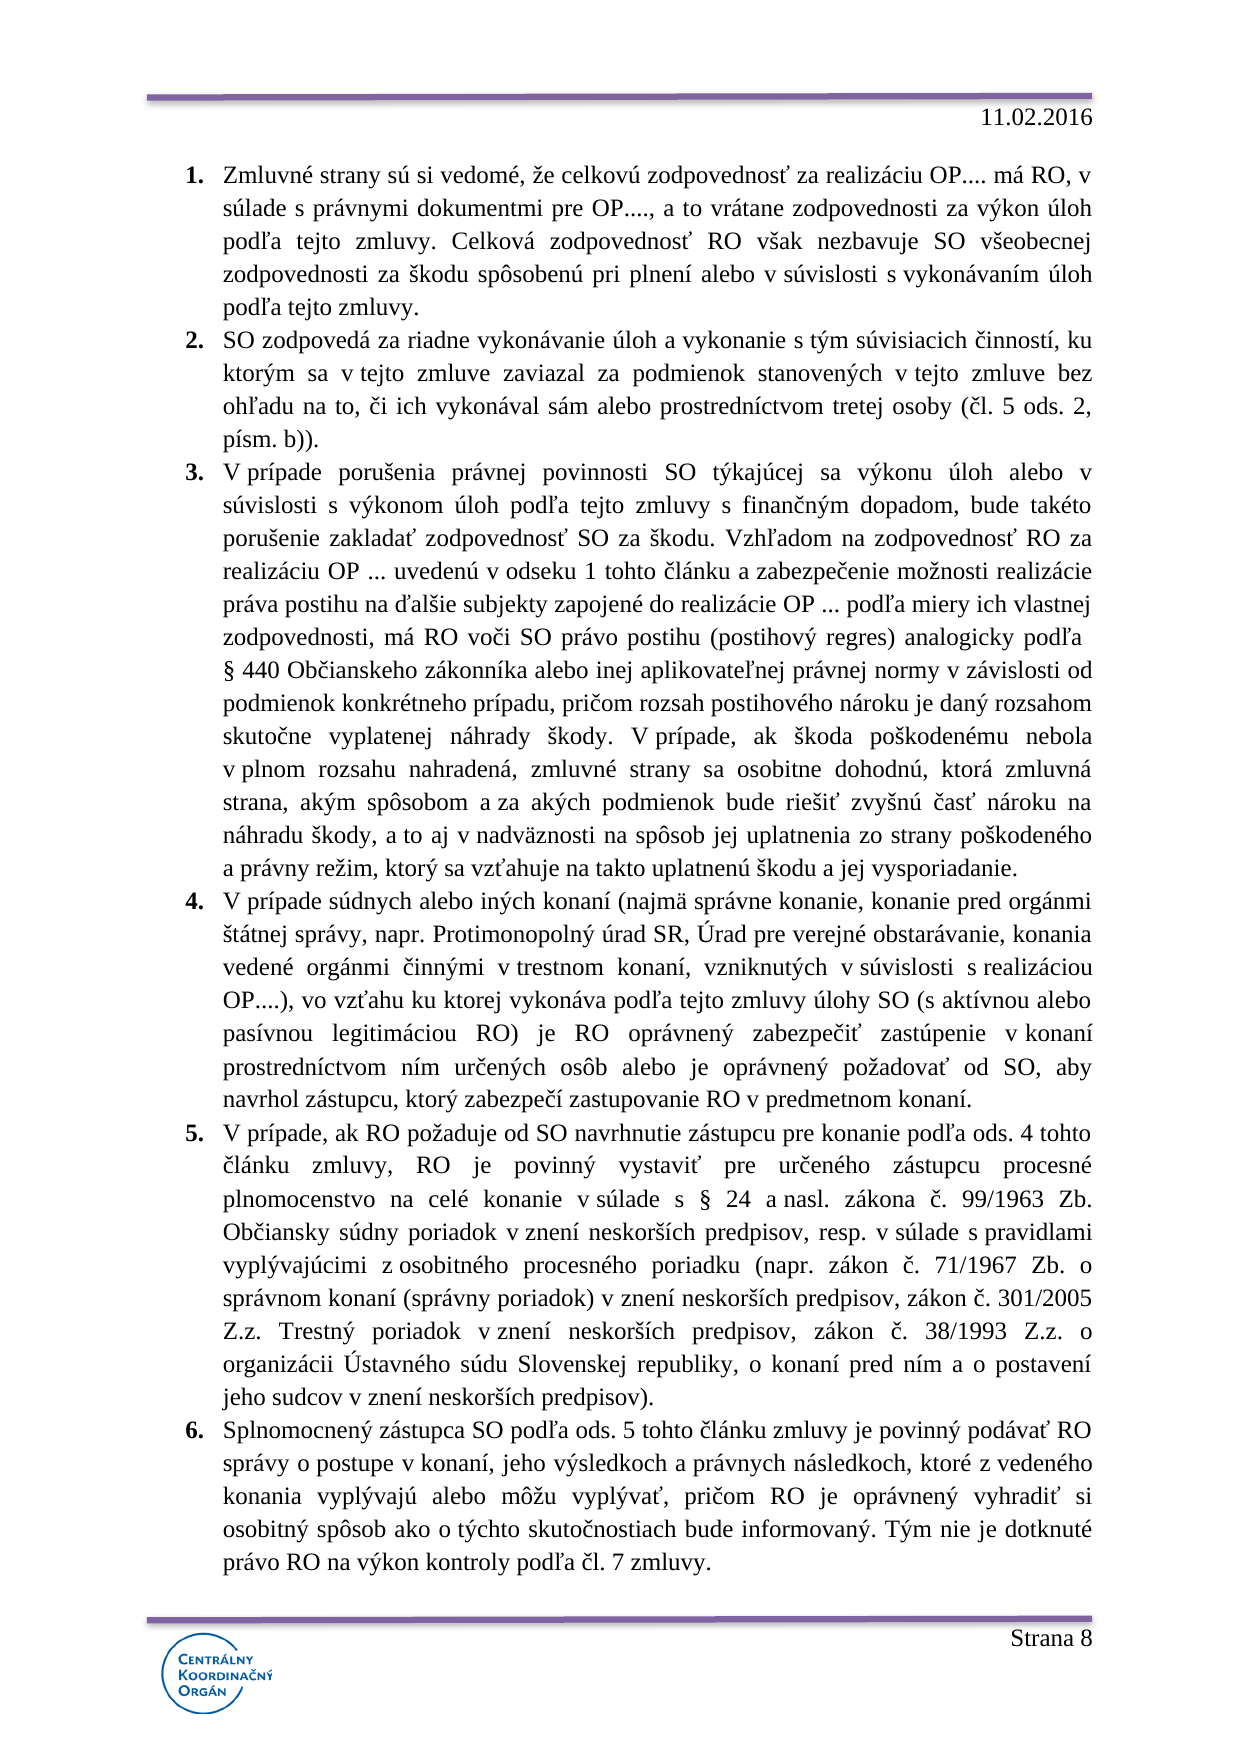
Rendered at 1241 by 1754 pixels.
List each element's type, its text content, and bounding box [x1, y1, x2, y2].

list Zmluvné strany sú si vedomé, že celkovú zodpovednosť za realizáciu OP.... má RO, v súlade s právnymi dokumentmi pre OP...., a to vrátane zodpovednosti za výkon úloh podľa tejto zmluvy. Celková zodpovednosť RO však nezbavuje SO všeobecnej zodpovednosti za škodu spôsobenú pri plnení alebo v súvislosti s vykonávaním úloh podľa tejto zmluvy. [185, 160, 1093, 321]
picture [159, 1631, 272, 1713]
list Splnomocnený zástupca SO podľa ods. 5 tohto článku zmluvy je povinný podávať RO správy o postupe v konaní, jeho výsledkoch a právnych následkoch, ktoré z vedeného konania vyplývajú alebo môžu vyplývať, pričom RO je oprávnený vyhradiť si osobitný spôsob ako o týchto skutočnostiach bude informovaný. Tým nie je dotknuté právo RO na výkon kontroly podľa čl. 7 zmluvy. [185, 1415, 1093, 1576]
list V prípade porušenia právnej povinnosti SO týkajúcej sa výkonu úloh alebo v súvislosti s výkonom úloh podľa tejto zmluvy s finančným dopadom, bude takéto porušenie zakladať zodpovednosť SO za škodu. Vzhľadom na zodpovednosť RO za realizáciu OP ... uvedenú v odseku 1 tohto článku a zabezpečenie možnosti realizácie práva postihu na ďalšie subjekty zapojené do realizácie OP ... podľa miery ich vlastnej zodpovednosti, má RO voči SO právo postihu (postihový regres) analogicky podľa § 440 Občianskeho zákonníka alebo inej aplikovateľnej právnej normy v závislosti od podmienok konkrétneho prípadu, pričom rozsah postihového nároku je daný rozsahom skutočne vyplatenej náhrady škody. V prípade, ak škoda poškodenému nebola v plnom rozsahu nahradená, zmluvné strany sa osobitne dohodnú, ktorá zmluvná strana, akým spôsobom a za akých podmienok bude riešiť zvyšnú časť nároku na náhradu škody, a to aj v nadväznosti na spôsob jej uplatnenia zo strany poškodeného a právny režim, ktorý sa vzťahuje na takto uplatnenú škodu a jej vysporiadanie. [185, 457, 1093, 882]
list V prípade, ak RO požaduje od SO navrhnutie zástupcu pre konanie podľa ods. 4 tohto článku zmluvy, RO je povinný vystaviť pre určeného zástupcu procesné plnomocenstvo na celé konanie v súlade s § 24 a nasl. zákona č. 99/1963 Zb. Občiansky súdny poriadok v znení neskorších predpisov, resp. v súlade s pravidlami vyplývajúcimi z osobitného procesného poriadku (napr. zákon č. 71/1967 Zb. o správnom konaní (správny poriadok) v znení neskorších predpisov, zákon č. 301/2005 Z.z. Trestný poriadok v znení neskorších predpisov, zákon č. 38/1993 Z.z. o organizácii Ústavného súdu Slovenskej republiky, o konaní pred ním a o postavení jeho sudcov v znení neskorších predpisov). [185, 1118, 1093, 1411]
list SO zodpovedá za riadne vykonávanie úloh a vykonanie s tým súvisiacich činností, ku ktorým sa v tejto zmluve zaviazal za podmienok stanovených v tejto zmluve bez ohľadu na to, či ich vykonával sám alebo prostredníctvom tretej osoby (čl. 5 ods. 2, písm. b)). [185, 325, 1093, 453]
list V prípade súdnych alebo iných konaní (najmä správne konanie, konanie pred orgánmi štátnej správy, napr. Protimonopolný úrad SR, Úrad pre verejné obstarávanie, konania vedené orgánmi činnými v trestnom konaní, vzniknutých v súvislosti s realizáciou OP....), vo vzťahu ku ktorej vykonáva podľa tejto zmluvy úlohy SO (s aktívnou alebo pasívnou legitimáciou RO) je RO oprávnený zabezpečiť zastúpenie v konaní prostredníctvom ním určených osôb alebo je oprávnený požadovať od SO, aby navrhol zástupcu, ktorý zabezpečí zastupovanie RO v predmetnom konaní. [185, 886, 1093, 1113]
